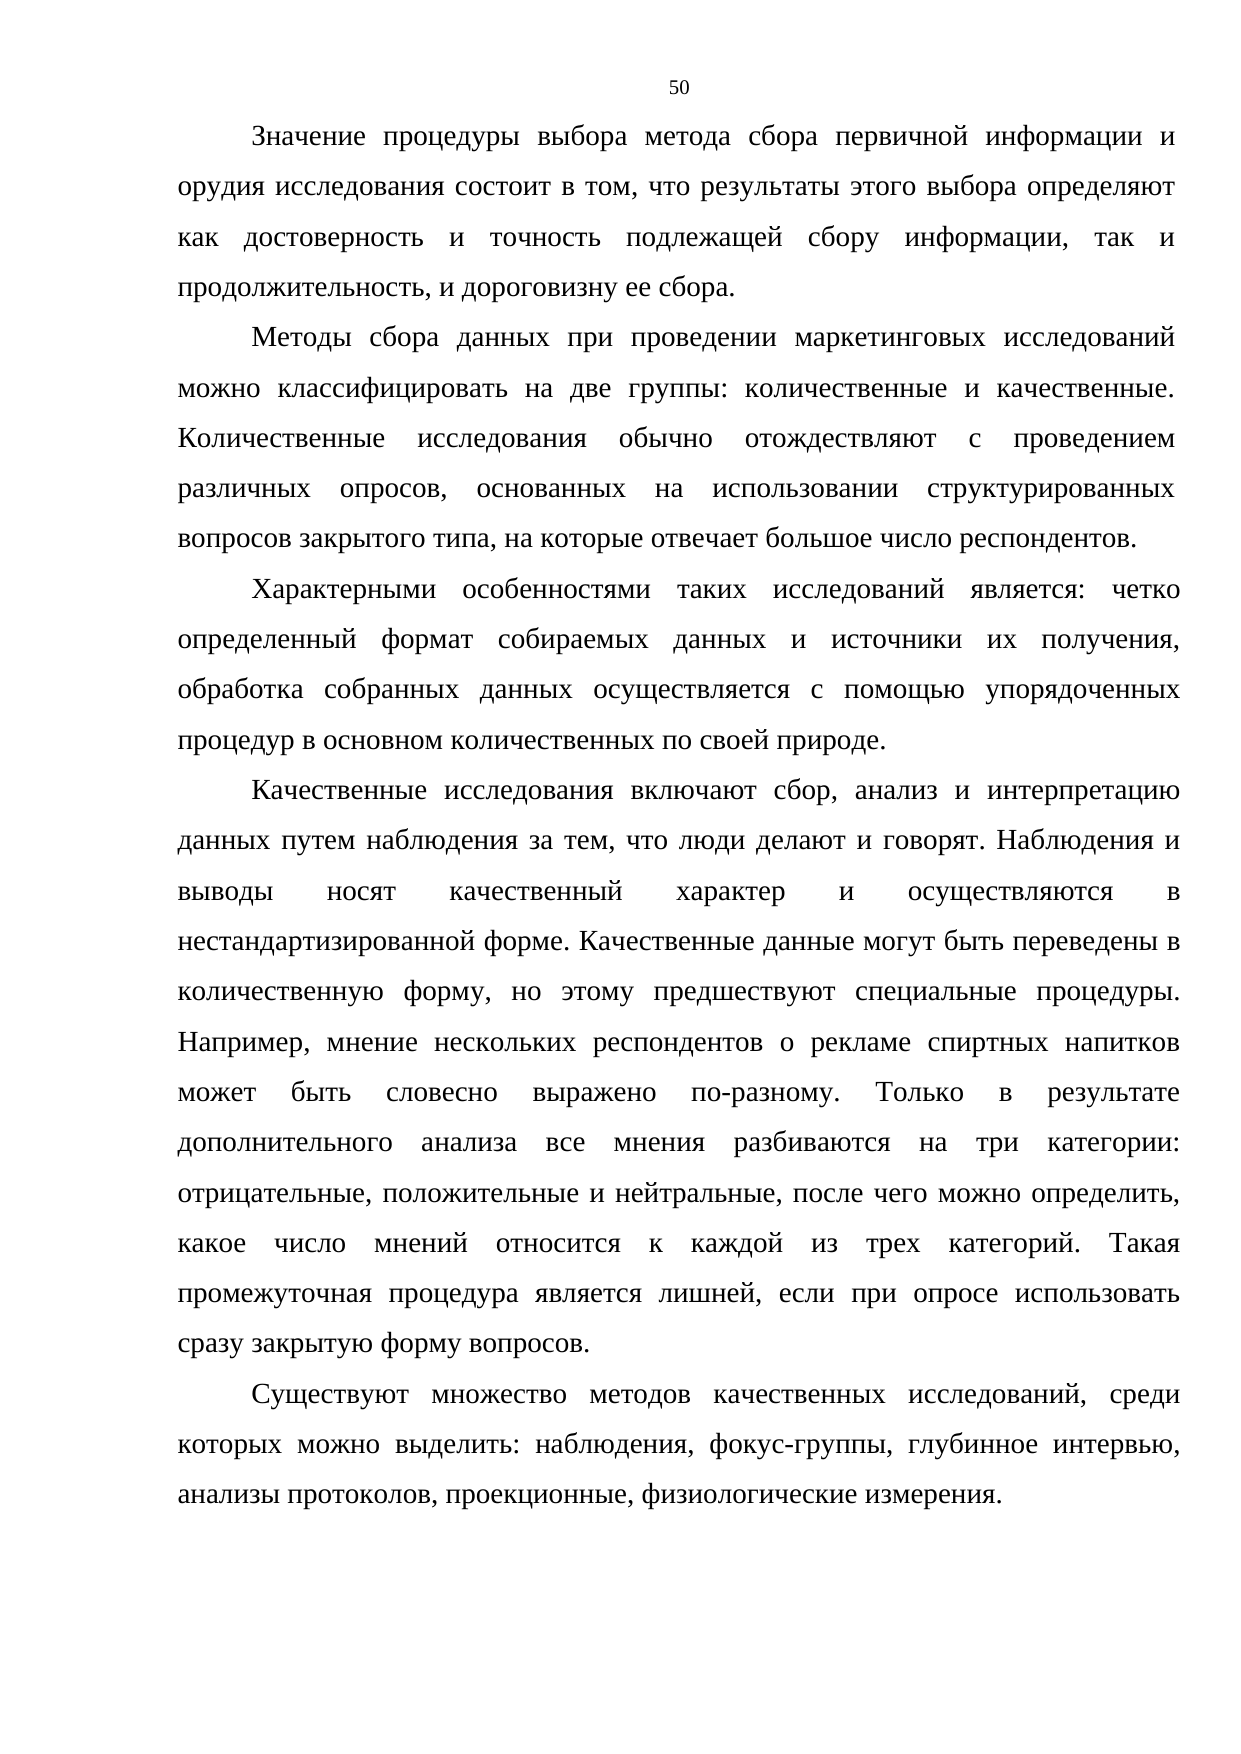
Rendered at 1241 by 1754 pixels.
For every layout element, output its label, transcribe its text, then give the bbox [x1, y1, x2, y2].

text Качественные исследования включают сбор, анализ и интерпретацию данных путем наблюдения за тем, что люди делают и говорят. Наблюдения и выводы носят качественный характер и осуществляются в нестандартизированной форме. Качественные данные могут быть переведены в количественную форму, но этому предшествуют специальные процедуры. Например, мнение нескольких респондентов о рекламе спиртных напитков может быть словесно выражено по-разному. Только в результате дополнительного анализа все мнения разбиваются на три категории: отрицательные, положительные и нейтральные, после чего можно определить, какое число мнений относится к каждой из трех категорий. Такая промежуточная процедура является лишней, если при опросе использовать сразу закрытую форму вопросов. [177, 772, 1181, 1359]
text Методы сбора данных при проведении маркетинговых исследований можно классифицировать на две группы: количественные и качественные. Количественные исследования обычно отождествляют с проведением различных опросов, основанных на использовании структурированных вопросов закрытого типа, на которые отвечает большое число респондентов. [177, 319, 1176, 554]
text Характерными особенностями таких исследований является: четко определенный формат собираемых данных и источники их получения, обработка собранных данных осуществляется с помощью упорядоченных процедур в основном количественных по своей природе. [177, 571, 1181, 755]
text Существуют множество методов качественных исследований, среди которых можно выделить: наблюдения, фокус-группы, глубинное интервью, анализы протоколов, проекционные, физиологические измерения. [177, 1376, 1181, 1510]
text Значение процедуры выбора метода сбора первичной информации и орудия исследования состоит в том, что результаты этого выбора определяют как достоверность и точность подлежащей сбору информации, так и продолжительность, и дороговизну ее сбора. [177, 118, 1176, 303]
